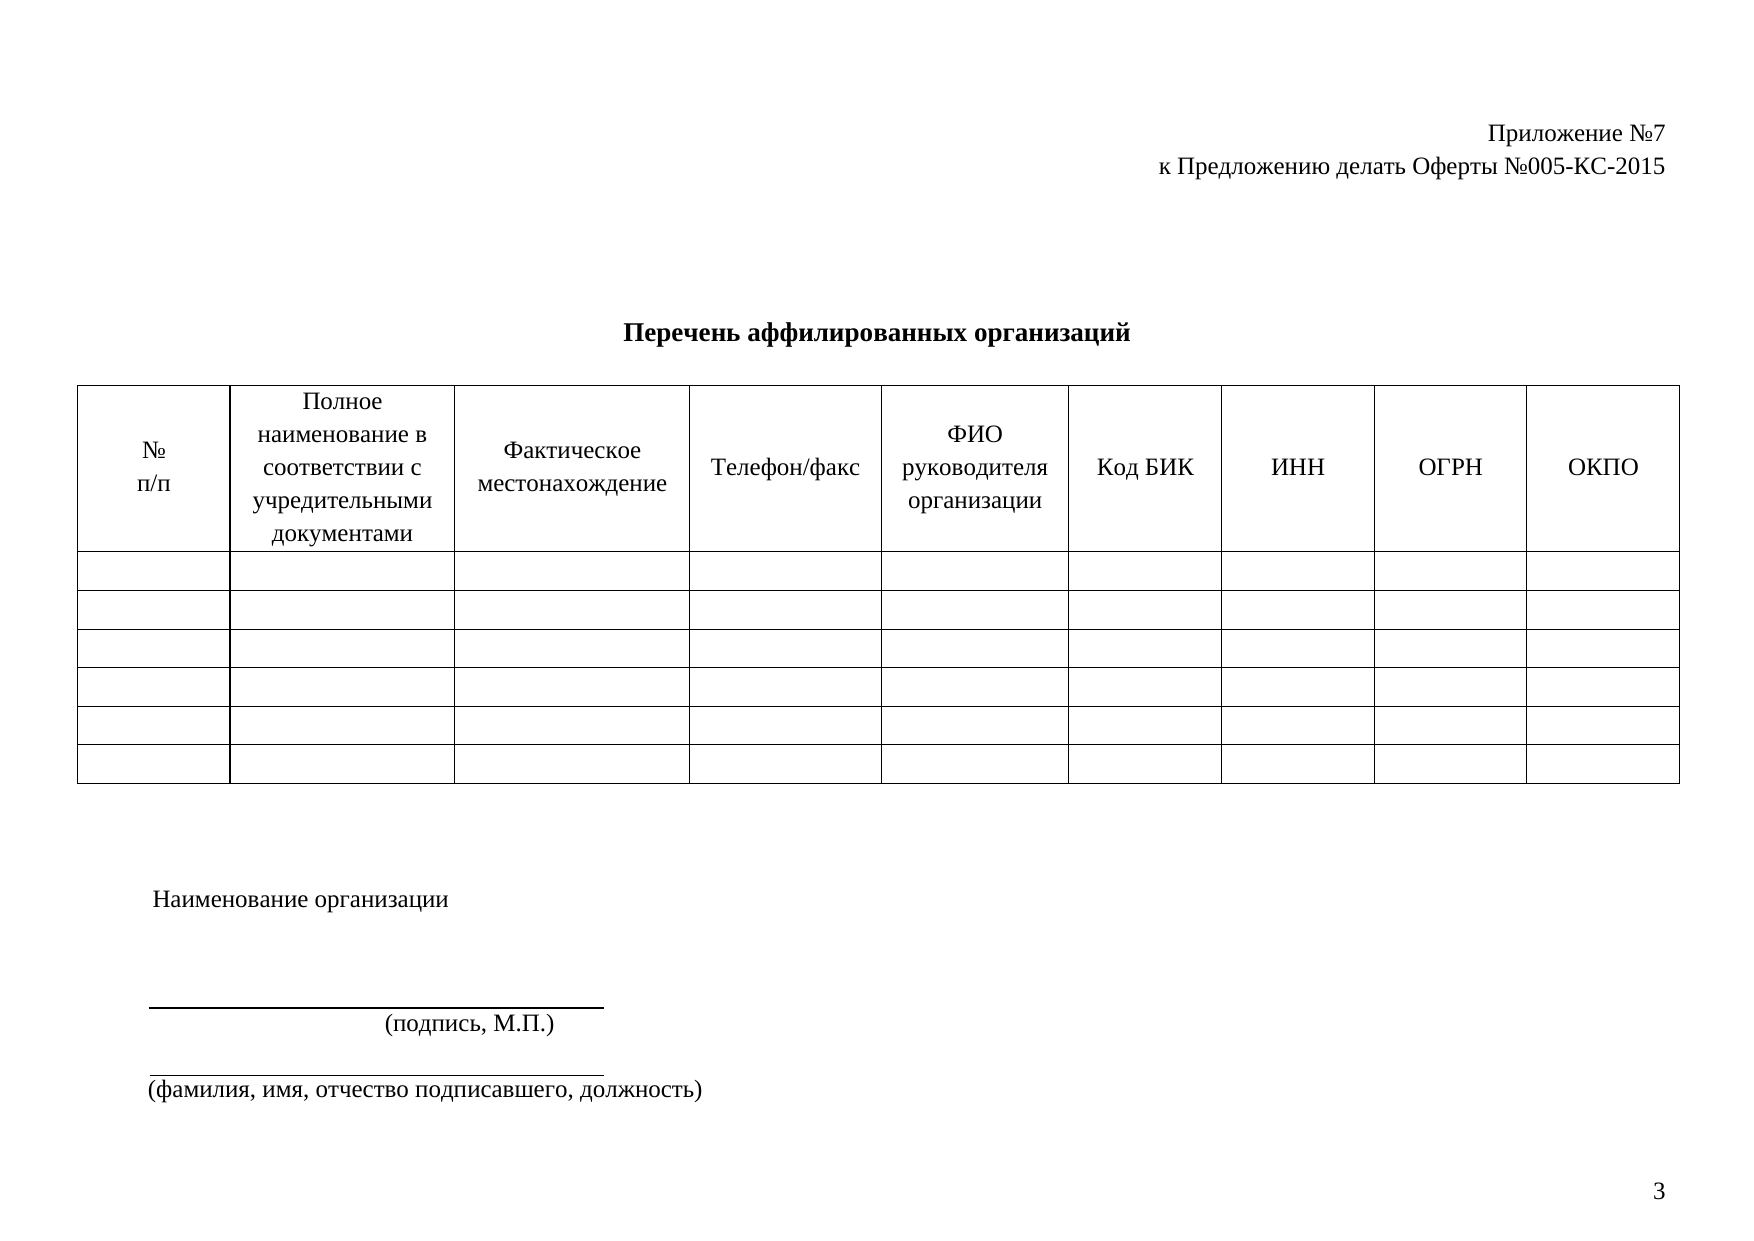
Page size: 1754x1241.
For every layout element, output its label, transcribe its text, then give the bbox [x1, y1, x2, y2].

table_header ИНН [1222, 386, 1374, 551]
table_header ОГРН [1375, 386, 1526, 551]
text Наименование организации [89, 884, 1665, 913]
table_cell [690, 668, 881, 706]
table_header Код БИК [1069, 386, 1221, 551]
table_header Полное наименование в соответствии с учредительными документами [231, 386, 454, 551]
table_cell [78, 591, 229, 628]
table_cell [455, 707, 689, 744]
table_cell [1069, 630, 1221, 667]
table_cell [1527, 745, 1679, 783]
text Приложение №7 [89, 118, 1665, 147]
table_cell [1222, 552, 1374, 590]
table_cell [78, 552, 229, 590]
table_cell [1222, 591, 1374, 628]
table_cell [1069, 591, 1221, 628]
table_cell [882, 745, 1068, 783]
table_cell [690, 591, 881, 628]
table_cell [78, 668, 229, 706]
table_cell [1222, 745, 1374, 783]
table_cell [1069, 745, 1221, 783]
table_cell [1375, 552, 1526, 590]
text к Предложению делать Оферты №005-КС-2015 [89, 151, 1665, 180]
text (фамилия, имя, отчество подписавшего, должность) [148, 1074, 1669, 1103]
table_cell [455, 745, 689, 783]
table_cell [1069, 552, 1221, 590]
table_cell [882, 591, 1068, 628]
table_cell [1375, 668, 1526, 706]
table_cell [455, 668, 689, 706]
table_cell [1527, 630, 1679, 667]
table_cell [1222, 668, 1374, 706]
table_cell [78, 630, 229, 667]
table_cell [78, 745, 229, 783]
table_cell [231, 630, 454, 667]
table_cell [455, 591, 689, 628]
table_cell [231, 552, 454, 590]
table_cell [1527, 707, 1679, 744]
table_cell [690, 630, 881, 667]
table_cell [1375, 630, 1526, 667]
table_cell [231, 591, 454, 628]
table_cell [78, 707, 229, 744]
table_header Телефон/факс [690, 386, 881, 551]
table_cell [231, 745, 454, 783]
table_cell [1222, 630, 1374, 667]
table_cell [690, 745, 881, 783]
table_cell [882, 630, 1068, 667]
table_header Фактическое местонахождение [455, 386, 689, 551]
table_cell [1069, 707, 1221, 744]
table_cell [882, 668, 1068, 706]
table_cell [1527, 668, 1679, 706]
table_cell [455, 552, 689, 590]
table_header ФИО руководителя организации [882, 386, 1068, 551]
table_cell [231, 707, 454, 744]
table_cell [1375, 707, 1526, 744]
table_cell [1527, 591, 1679, 628]
table_cell [455, 630, 689, 667]
table_cell [1375, 591, 1526, 628]
table_cell [690, 552, 881, 590]
table_cell [882, 552, 1068, 590]
table_cell [690, 707, 881, 744]
table_cell [231, 668, 454, 706]
table_header № п/п [78, 386, 229, 551]
table_cell [1222, 707, 1374, 744]
table_cell [1069, 668, 1221, 706]
table_cell [1527, 552, 1679, 590]
table_cell [1375, 745, 1526, 783]
text (подпись, М.П.) [207, 1008, 1669, 1037]
table_cell [882, 707, 1068, 744]
table_header ОКПО [1527, 386, 1679, 551]
text Перечень аффилированных организаций [89, 316, 1665, 347]
